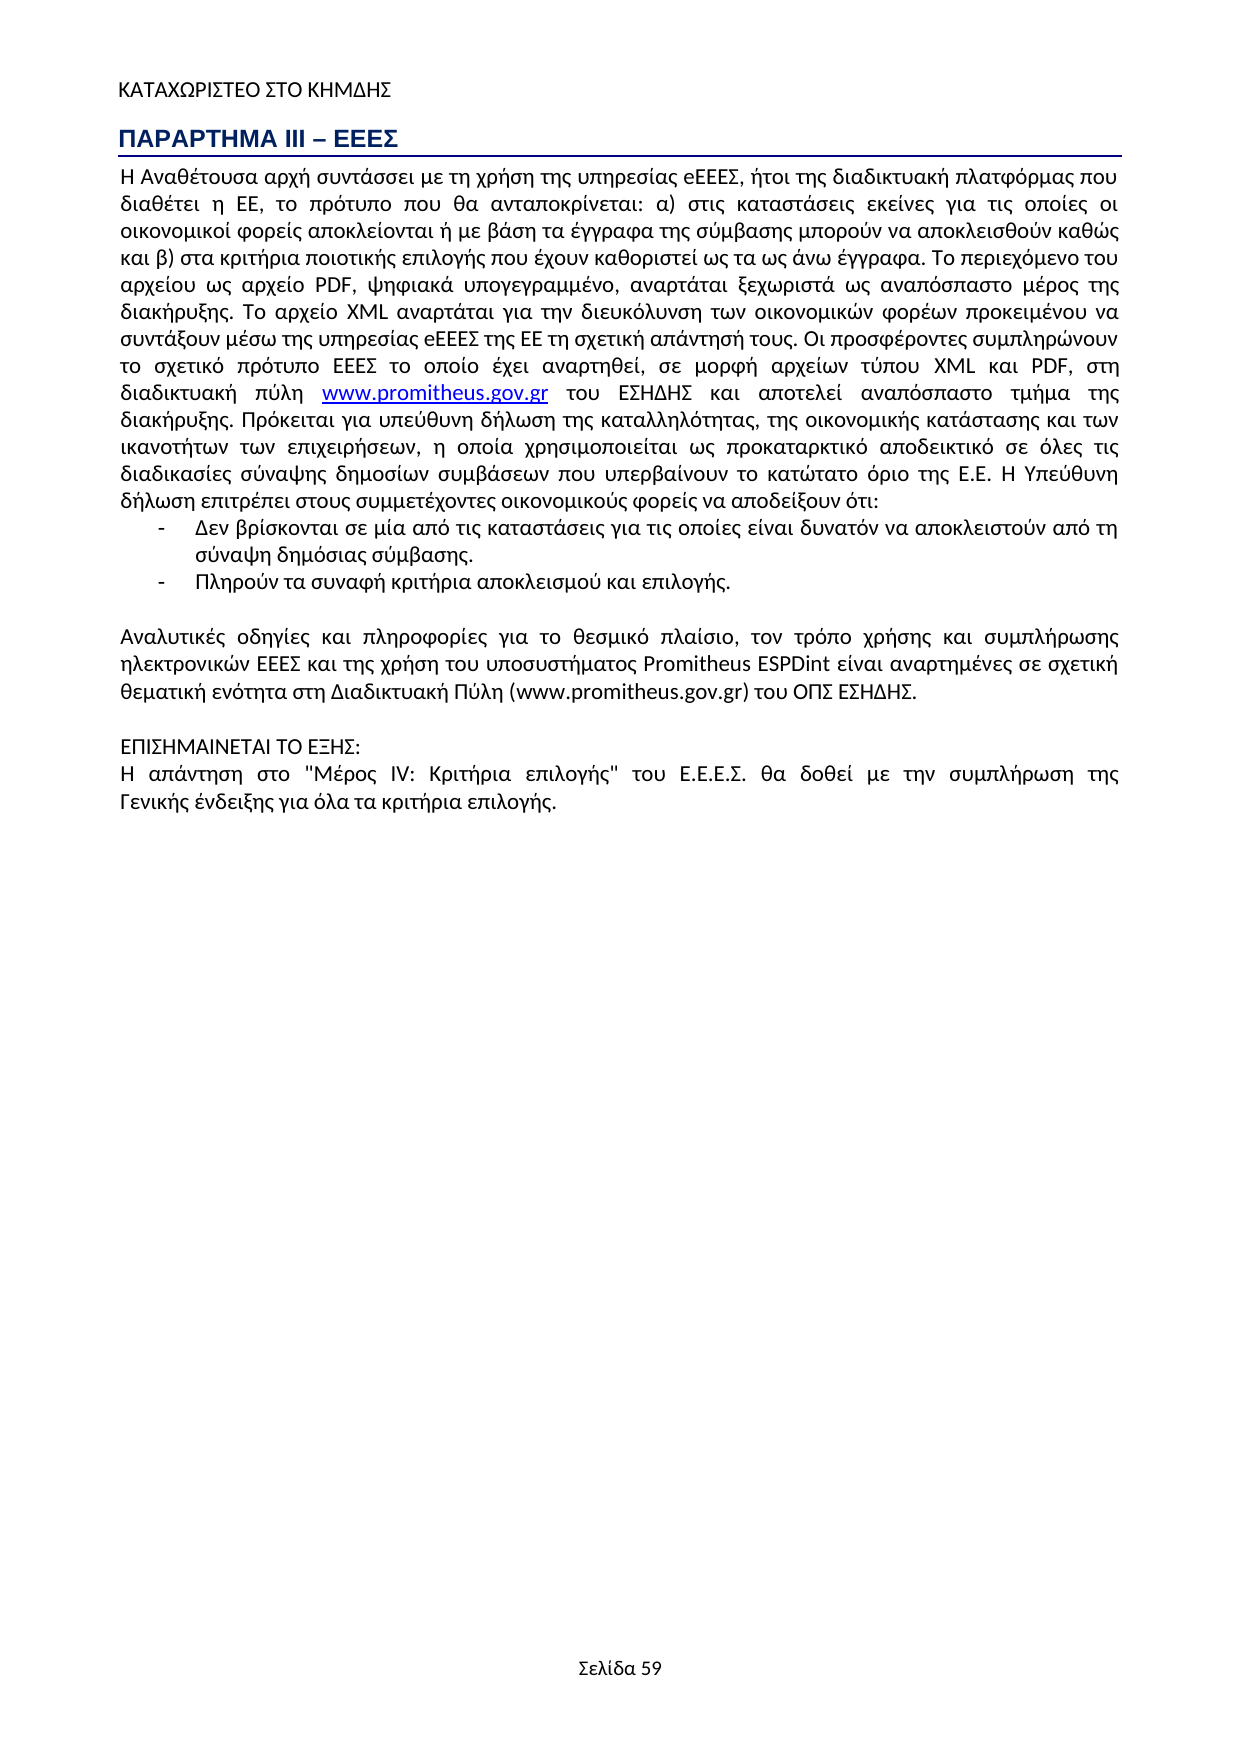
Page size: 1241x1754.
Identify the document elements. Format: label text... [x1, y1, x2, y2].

text Η Αναθέτουσα αρχή συντάσσει με τη χρήση της υπηρεσίας eΕΕΕΣ, ήτοι της διαδικτυακή πλατφόρμας που διαθέτει η ΕΕ, το πρότυπο που θα ανταποκρίνεται: α) στις καταστάσεις εκείνες για τις οποίες οι οικονομικοί φορείς αποκλείονται ή με βάση τα έγγραφα της σύμβασης μπορούν να αποκλεισθούν καθώς και β) στα κριτήρια ποιοτικής επιλογής που έχουν καθοριστεί ως τα ως άνω έγγραφα. Το περιεχόμενο του αρχείου ως αρχείο PDF, ψηφιακά υπογεγραμμένο, αναρτάται ξεχωριστά ως αναπόσπαστο μέρος της διακήρυξης. Το αρχείο XML αναρτάται για την διευκόλυνση των οικονομικών φορέων προκειμένου να συντάξουν μέσω της υπηρεσίας eΕΕΕΣ της ΕΕ τη σχετική απάντησή τους. Οι προσφέροντες συμπληρώνουν το σχετικό πρότυπο ΕΕΕΣ το οποίο έχει αναρτηθεί, σε μορφή αρχείων τύπου XML και PDF, στη διαδικτυακή πύλη www.promitheus.gov.gr του ΕΣΗΔΗΣ και αποτελεί αναπόσπαστο τμήμα της διακήρυξης. Πρόκειται για υπεύθυνη δήλωση της καταλληλότητας, της οικονομικής κατάστασης και των ικανοτήτων των επιχειρήσεων, η οποία χρησιμοποιείται ως προκαταρκτικό αποδεικτικό σε όλες τις διαδικασίες σύναψης δημοσίων συμβάσεων που υπερβαίνουν το κατώτατο όριο της Ε.Ε. Η Υπεύθυνη δήλωση επιτρέπει στους συμμετέχοντες οικονομικούς φορείς να αποδείξουν ότι: [120, 163, 1120, 514]
text ΕΠΙΣΗΜΑΙΝΕΤΑΙ ΤΟ ΕΞΗΣ: [120, 732, 1120, 759]
list Πληρούν τα συναφή κριτήρια αποκλεισμού και επιλογής. [195, 568, 1120, 594]
list Δεν βρίσκονται σε μία από τις καταστάσεις για τις οποίες είναι δυνατόν να αποκλειστούν από τη σύναψη δημόσιας σύμβασης. [158, 514, 1120, 568]
text Η απάντηση στο "Μέρος IV: Κριτήρια επιλογής" του Ε.Ε.Ε.Σ. θα δοθεί με την συμπλήρωση της Γενικής ένδειξης για όλα τα κριτήρια επιλογής. [120, 759, 1120, 814]
text Αναλυτικές οδηγίες και πληροφορίες για το θεσμικό πλαίσιο, τον τρόπο χρήσης και συμπλήρωσης ηλεκτρονικών ΕΕΕΣ και της χρήση του υποσυστήματος Promitheus ESPDint είναι αναρτημένες σε σχετική θεματική ενότητα στη Διαδικτυακή Πύλη (www.promitheus.gov.gr) του ΟΠΣ ΕΣΗΔΗΣ. [120, 622, 1120, 704]
text ΠΑΡΑΡΤΗΜΑ ΙΙI – ΕΕΕΣ [118, 124, 1122, 155]
